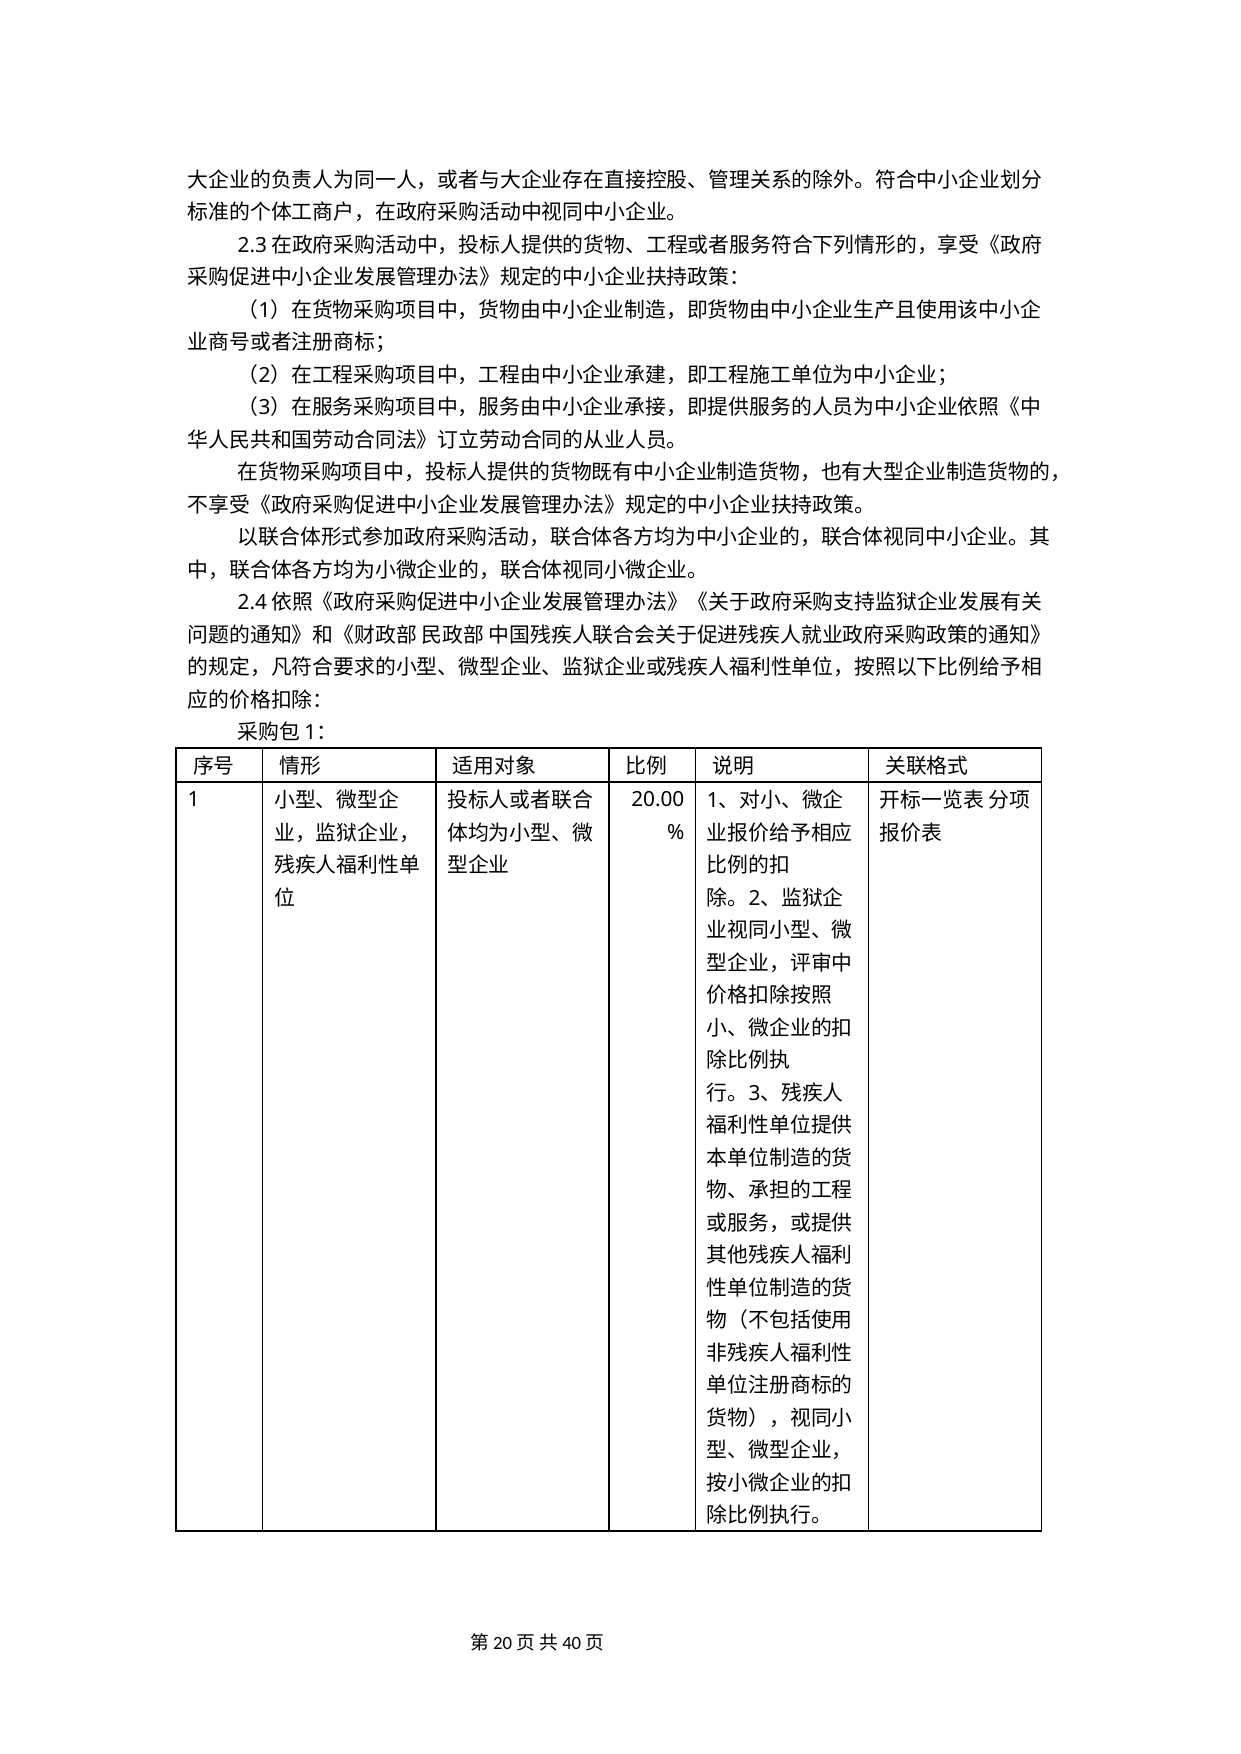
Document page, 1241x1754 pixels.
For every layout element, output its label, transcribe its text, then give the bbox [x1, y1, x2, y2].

table_cell 投标人或者联合体均为小型、微型企业 [437, 783, 608, 1530]
text （3）在服务采购项目中，服务由中小企业承接，即提供服务的人员为中小企业依照《中华人民共和国劳动合同法》订立劳动合同的从业人员。 [187, 389, 1053, 454]
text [187, 162, 1053, 227]
text （1）在货物采购项目中，货物由中小企业制造，即货物由中小企业生产且使用该中小企业商号或者注册商标； [187, 292, 1053, 357]
text 2.4依照《政府采购促进中小企业发展管理办法》《关于政府采购支持监狱企业发展有关问题的通知》和《财政部 民政部 中国残疾人联合会关于促进残疾人就业政府采购政策的通知》的规定，凡符合要求的小型、微型企业、监狱企业或残疾人福利性单位，按照以下比例给予相应的价格扣除： [187, 584, 1053, 714]
table_cell 1 [177, 783, 262, 1530]
table_header 比例 [610, 749, 695, 781]
table_header 关联格式 [869, 749, 1041, 781]
text 2.3在政府采购活动中，投标人提供的货物、工程或者服务符合下列情形的，享受《政府采购促进中小企业发展管理办法》规定的中小企业扶持政策： [187, 227, 1053, 292]
text 采购包1： [187, 714, 1053, 747]
table_cell 开标一览表 分项报价表 [869, 783, 1041, 1530]
table_cell 1、对小、微企业报价给予相应比例的扣除。2、监狱企业视同小型、微型企业，评审中价格扣除按照小、微企业的扣除比例执行。3、残疾人福利性单位提供本单位制造的货物、承担的工程或服务，或提供其他残疾人福利性单位制造的货物（不包括使用非残疾人福利性单位注册商标的货物），视同小型、微型企业，按小微企业的扣除比例执行。 [696, 783, 868, 1530]
text 以联合体形式参加政府采购活动，联合体各方均为中小企业的，联合体视同中小企业。其中，联合体各方均为小微企业的，联合体视同小微企业。 [187, 519, 1053, 584]
table_header 情形 [263, 749, 435, 781]
table_header 适用对象 [437, 749, 608, 781]
text 在货物采购项目中，投标人提供的货物既有中小企业制造货物，也有大型企业制造货物的，不享受《政府采购促进中小企业发展管理办法》规定的中小企业扶持政策。 [187, 454, 1053, 519]
table_header 序号 [177, 749, 262, 781]
table_cell 小型、微型企业，监狱企业，残疾人福利性单位 [263, 783, 435, 1530]
text （2）在工程采购项目中，工程由中小企业承建，即工程施工单位为中小企业； [187, 357, 1053, 389]
table_cell 20.00% [610, 783, 695, 1530]
table_header 说明 [696, 749, 868, 781]
